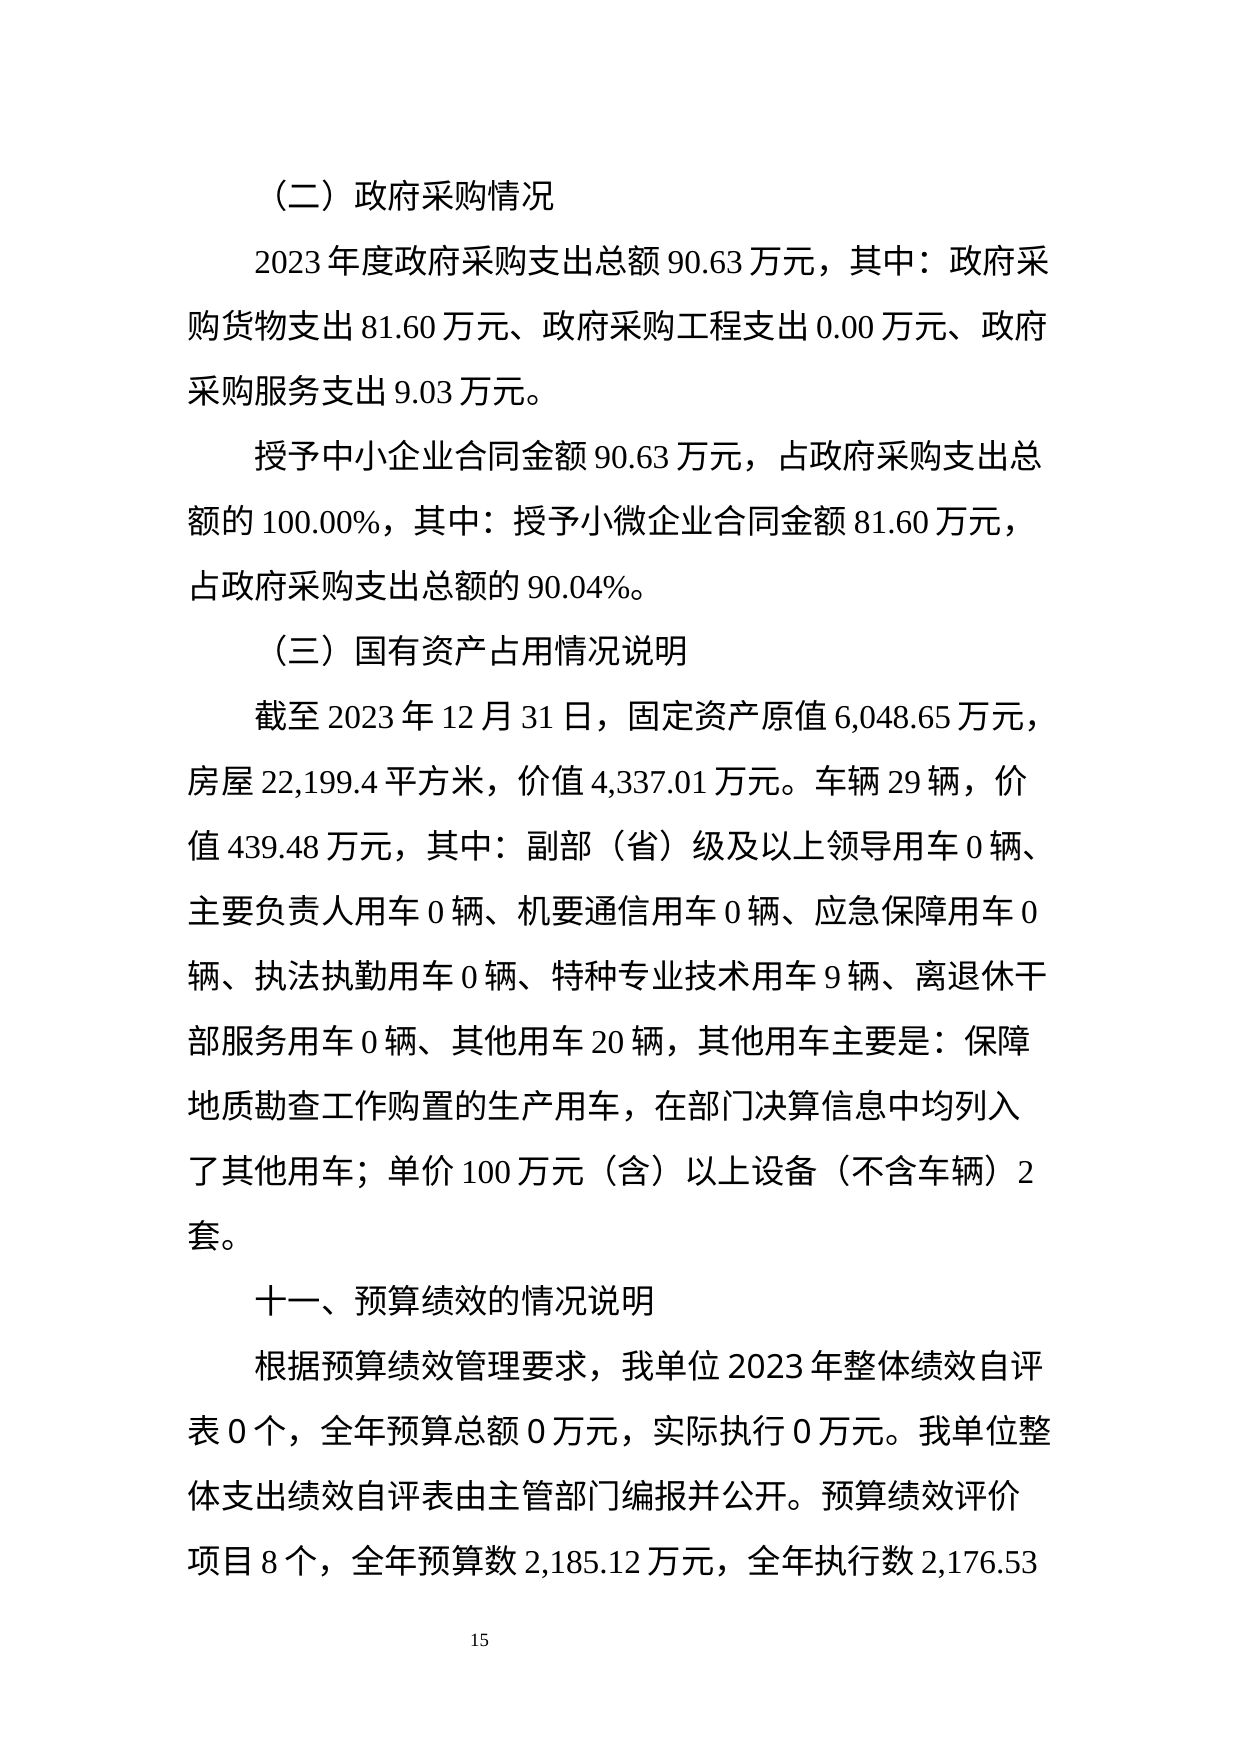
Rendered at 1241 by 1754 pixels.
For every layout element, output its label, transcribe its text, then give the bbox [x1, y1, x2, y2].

text （三）国有资产占用情况说明 [187, 617, 1053, 682]
text 十一、预算绩效的情况说明 [187, 1267, 1053, 1332]
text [187, 1332, 1053, 1592]
text 2023年度政府采购支出总额90.63万元，其中：政府采购货物支出81.60万元、政府采购工程支出0.00万元、政府采购服务支出9.03万元。 [187, 227, 1053, 422]
text 截至2023年12月31日，固定资产原值6,048.65万元，房屋22,199.4平方米，价值4,337.01万元。车辆29辆，价值439.48万元，其中：副部（省）级及以上领导用车0辆、主要负责人用车0辆、机要通信用车0辆、应急保障用车0辆、执法执勤用车0辆、特种专业技术用车9辆、离退休干部服务用车0辆、其他用车20辆，其他用车主要是：保障地质勘查工作购置的生产用车，在部门决算信息中均列入了其他用车；单价100万元（含）以上设备（不含车辆）2套。 [187, 682, 1053, 1267]
text （二）政府采购情况 [187, 162, 1053, 227]
text 授予中小企业合同金额90.63万元，占政府采购支出总额的100.00%，其中：授予小微企业合同金额81.60万元，占政府采购支出总额的90.04%。 [187, 422, 1053, 617]
